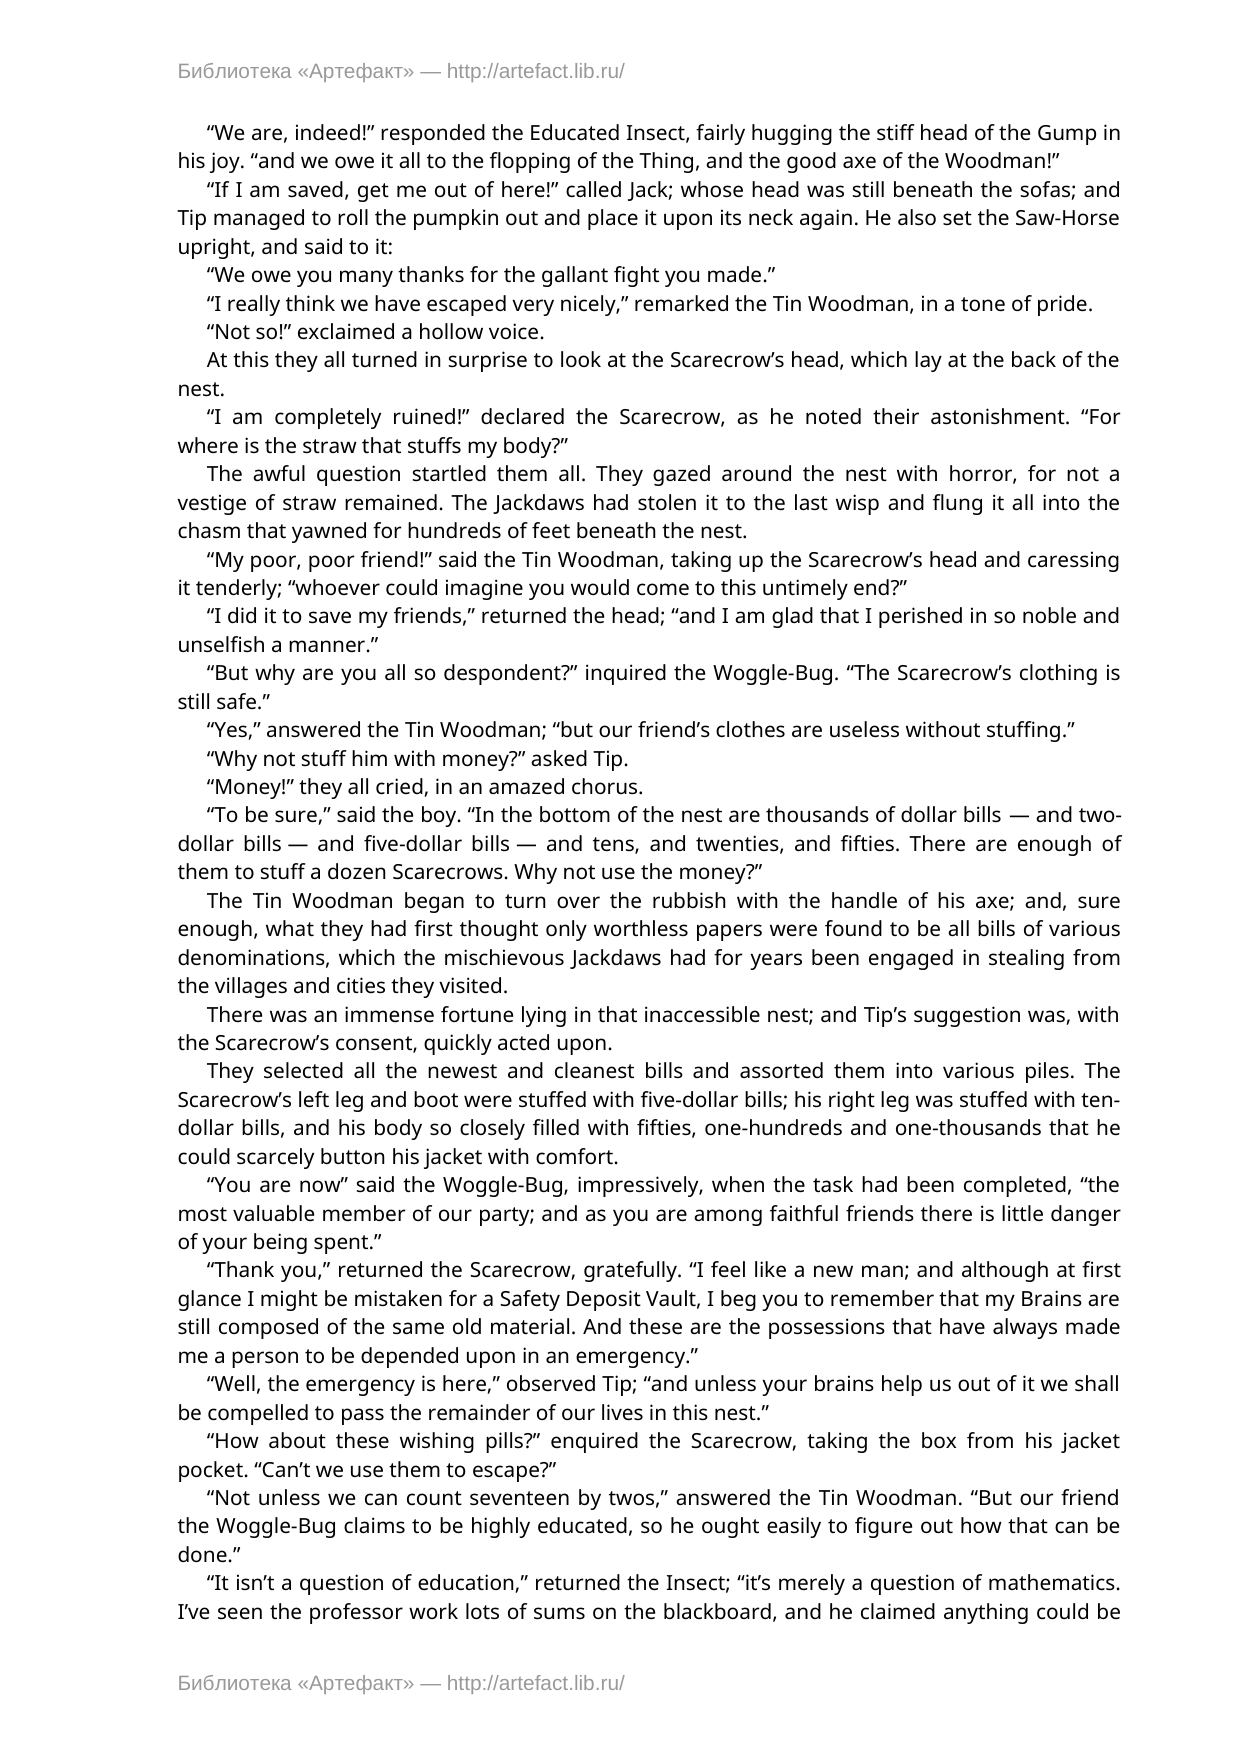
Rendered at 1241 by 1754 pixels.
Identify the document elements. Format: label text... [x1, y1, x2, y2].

text “Thank you,” returned the Scarecrow, gratefully. “I feel like a new man; and although at first glance I might be mistaken for a Safety Deposit Vault, I beg you to remember that my Brains are still composed of the same old material. And these are the possessions that have always made me a person to be depended upon in an emergency.” [177, 1256, 1122, 1369]
text The Tin Woodman began to turn over the rubbish with the handle of his axe; and, sure enough, what they had first thought only worthless papers were found to be all bills of various denominations, which the mischievous Jackdaws had for years been engaged in stealing from the villages and cities they visited. [177, 886, 1122, 1000]
text “We are, indeed!” responded the Educated Insect, fairly hugging the stiff head of the Gump in his joy. “and we owe it all to the flopping of the Thing, and the good axe of the Woodman!” [177, 118, 1122, 175]
text “My poor, poor friend!” said the Tin Woodman, taking up the Scarecrow’s head and caressing it tenderly; “whoever could imagine you would come to this untimely end?” [177, 545, 1122, 602]
text “But why are you all so despondent?” inquired the Woggle-Bug. “The Scarecrow’s clothing is still safe.” [177, 658, 1122, 715]
text “Why not stuff him with money?” asked Tip. [177, 744, 1122, 772]
text “Yes,” answered the Tin Woodman; “but our friend’s clothes are useless without stuffing.” [177, 715, 1122, 744]
text “I am completely ruined!” declared the Scarecrow, as he noted their astonishment. “For where is the straw that stuffs my body?” [177, 402, 1122, 459]
text “Money!” they all cried, in an amazed chorus. [177, 772, 1122, 801]
text “Not so!” exclaimed a hollow voice. [177, 317, 1122, 346]
text “If I am saved, get me out of here!” called Jack; whose head was still beneath the sofas; and Tip managed to roll the pumpkin out and place it upon its neck again. He also set the Saw-Horse upright, and said to it: [177, 175, 1122, 260]
text “We owe you many thanks for the gallant fight you made.” [177, 260, 1122, 289]
text “I really think we have escaped very nicely,” remarked the Tin Woodman, in a tone of pride. [177, 289, 1122, 317]
text At this they all turned in surprise to look at the Scarecrow’s head, which lay at the back of the nest. [177, 346, 1122, 402]
text “How about these wishing pills?” enquired the Scarecrow, taking the box from his jacket pocket. “Can’t we use them to escape?” [177, 1426, 1122, 1483]
text “Not unless we can count seventeen by twos,” answered the Tin Woodman. “But our friend the Woggle-Bug claims to be highly educated, so he ought easily to figure out how that can be done.” [177, 1483, 1122, 1568]
text “You are now” said the Woggle-Bug, impressively, when the task had been completed, “the most valuable member of our party; and as you are among faithful friends there is little danger of your being spent.” [177, 1170, 1122, 1256]
text “I did it to save my friends,” returned the head; “and I am glad that I perished in so noble and unselfish a manner.” [177, 602, 1122, 658]
text There was an immense fortune lying in that inaccessible nest; and Tip’s suggestion was, with the Scarecrow’s consent, quickly acted upon. [177, 1000, 1122, 1057]
text The awful question startled them all. They gazed around the nest with horror, for not a vestige of straw remained. The Jackdaws had stolen it to the last wisp and flung it all into the chasm that yawned for hundreds of feet beneath the nest. [177, 459, 1122, 545]
text They selected all the newest and cleanest bills and assorted them into various piles. The Scarecrow’s left leg and boot were stuffed with five-dollar bills; his right leg was stuffed with ten-dollar bills, and his body so closely filled with fifties, one-hundreds and one-thousands that he could scarcely button his jacket with comfort. [177, 1057, 1122, 1170]
text “Well, the emergency is here,” observed Tip; “and unless your brains help us out of it we shall be compelled to pass the remainder of our lives in this nest.” [177, 1369, 1122, 1426]
text “To be sure,” said the boy. “In the bottom of the nest are thousands of dollar bills — and two-dollar bills — and five-dollar bills — and tens, and twenties, and fifties. There are enough of them to stuff a dozen Scarecrows. Why not use the money?” [177, 801, 1122, 886]
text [177, 1568, 1122, 1625]
